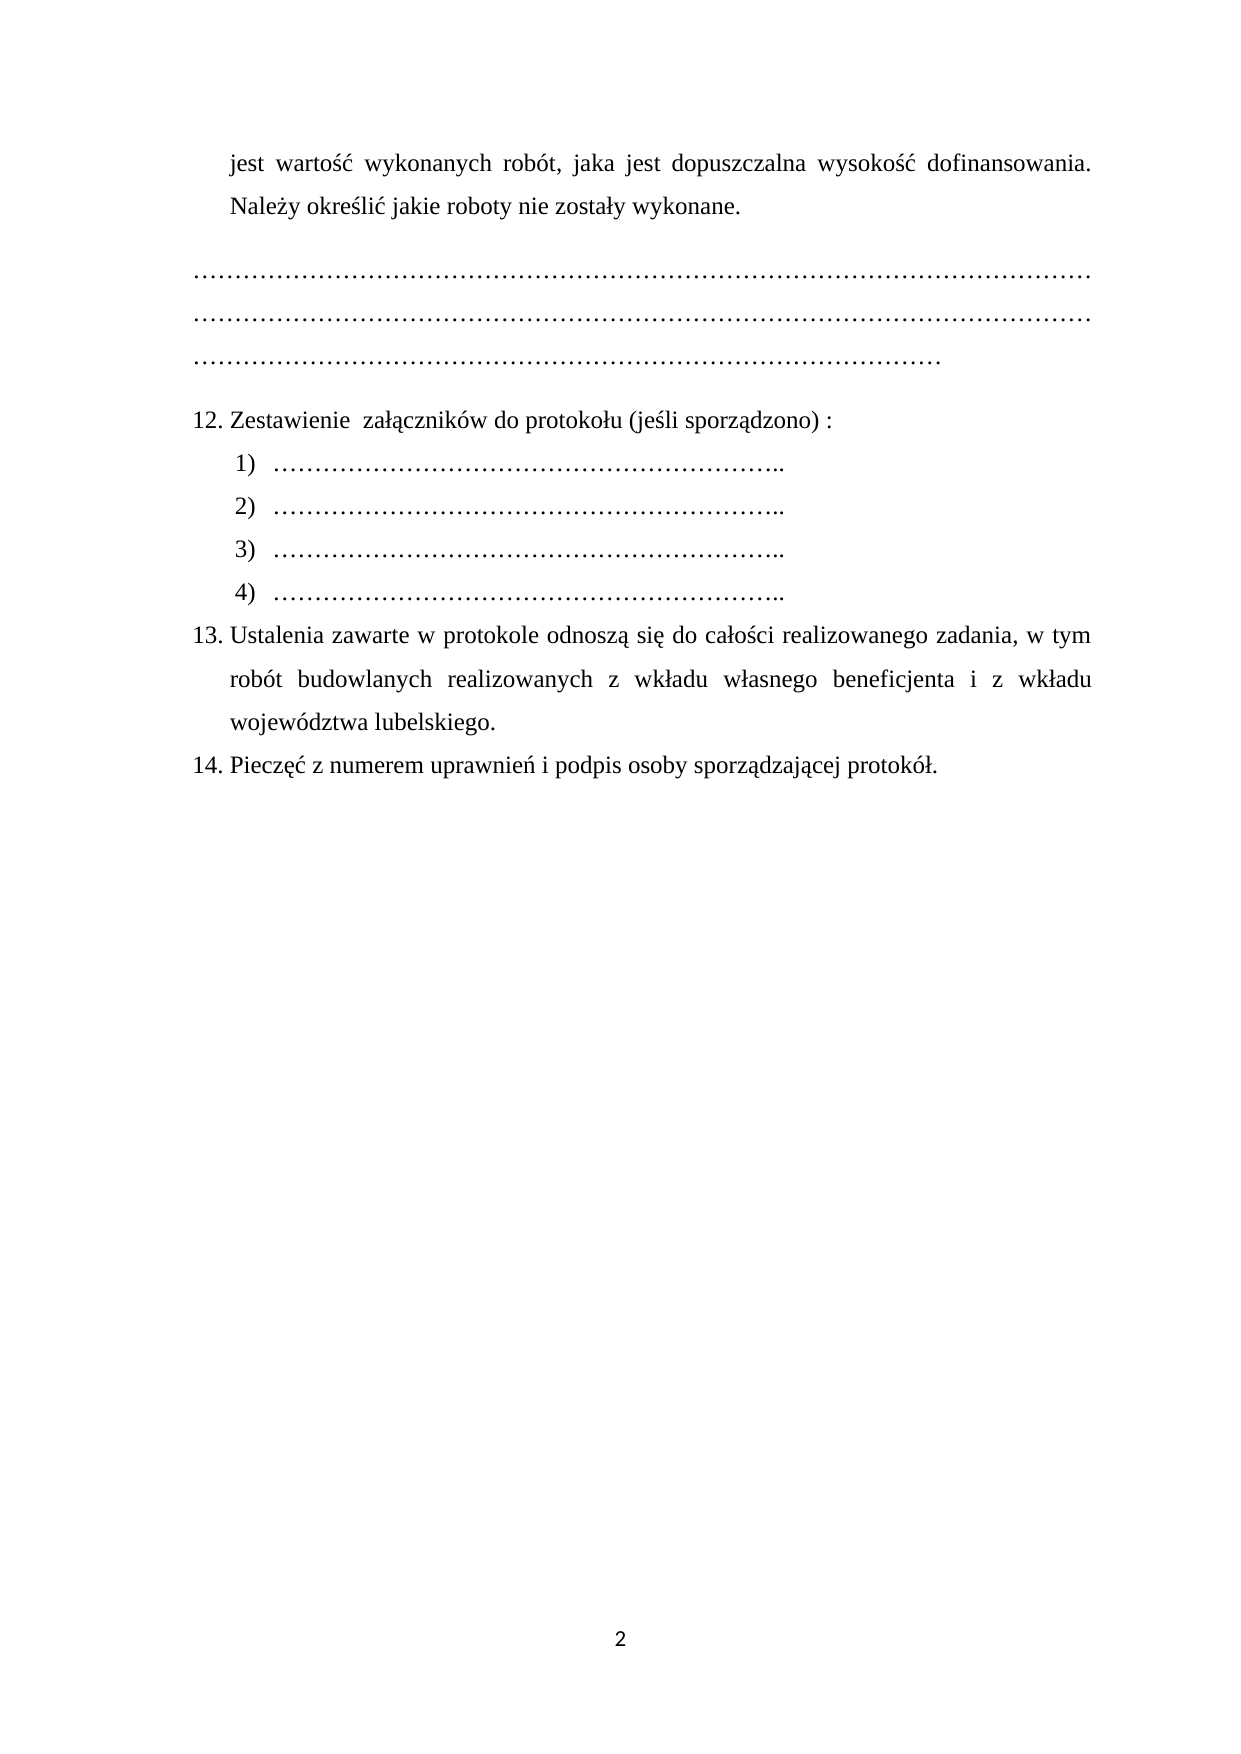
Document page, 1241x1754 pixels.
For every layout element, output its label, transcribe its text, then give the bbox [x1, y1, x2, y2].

list …………………………………………………….. [234, 577, 1093, 606]
list …………………………………………………….. [234, 448, 1093, 477]
list Ustalenia zawarte w protokole odnoszą się do całości realizowanego zadania, w tym robót budowlanych realizowanych z wkładu własnego beneficjenta i z wkładu województwa lubelskiego. [192, 621, 1093, 736]
text ……………………………………………………………………………………………………………………………………………………………………………………………………………………………………………………………………………… [192, 255, 1093, 370]
list …………………………………………………….. [234, 534, 1093, 563]
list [192, 148, 1093, 219]
list …………………………………………………….. [234, 491, 1093, 520]
list Zestawienie załączników do protokołu (jeśli sporządzono) : [192, 405, 1093, 434]
list Pieczęć z numerem uprawnień i podpis osoby sporządzającej protokół. [192, 750, 1093, 779]
